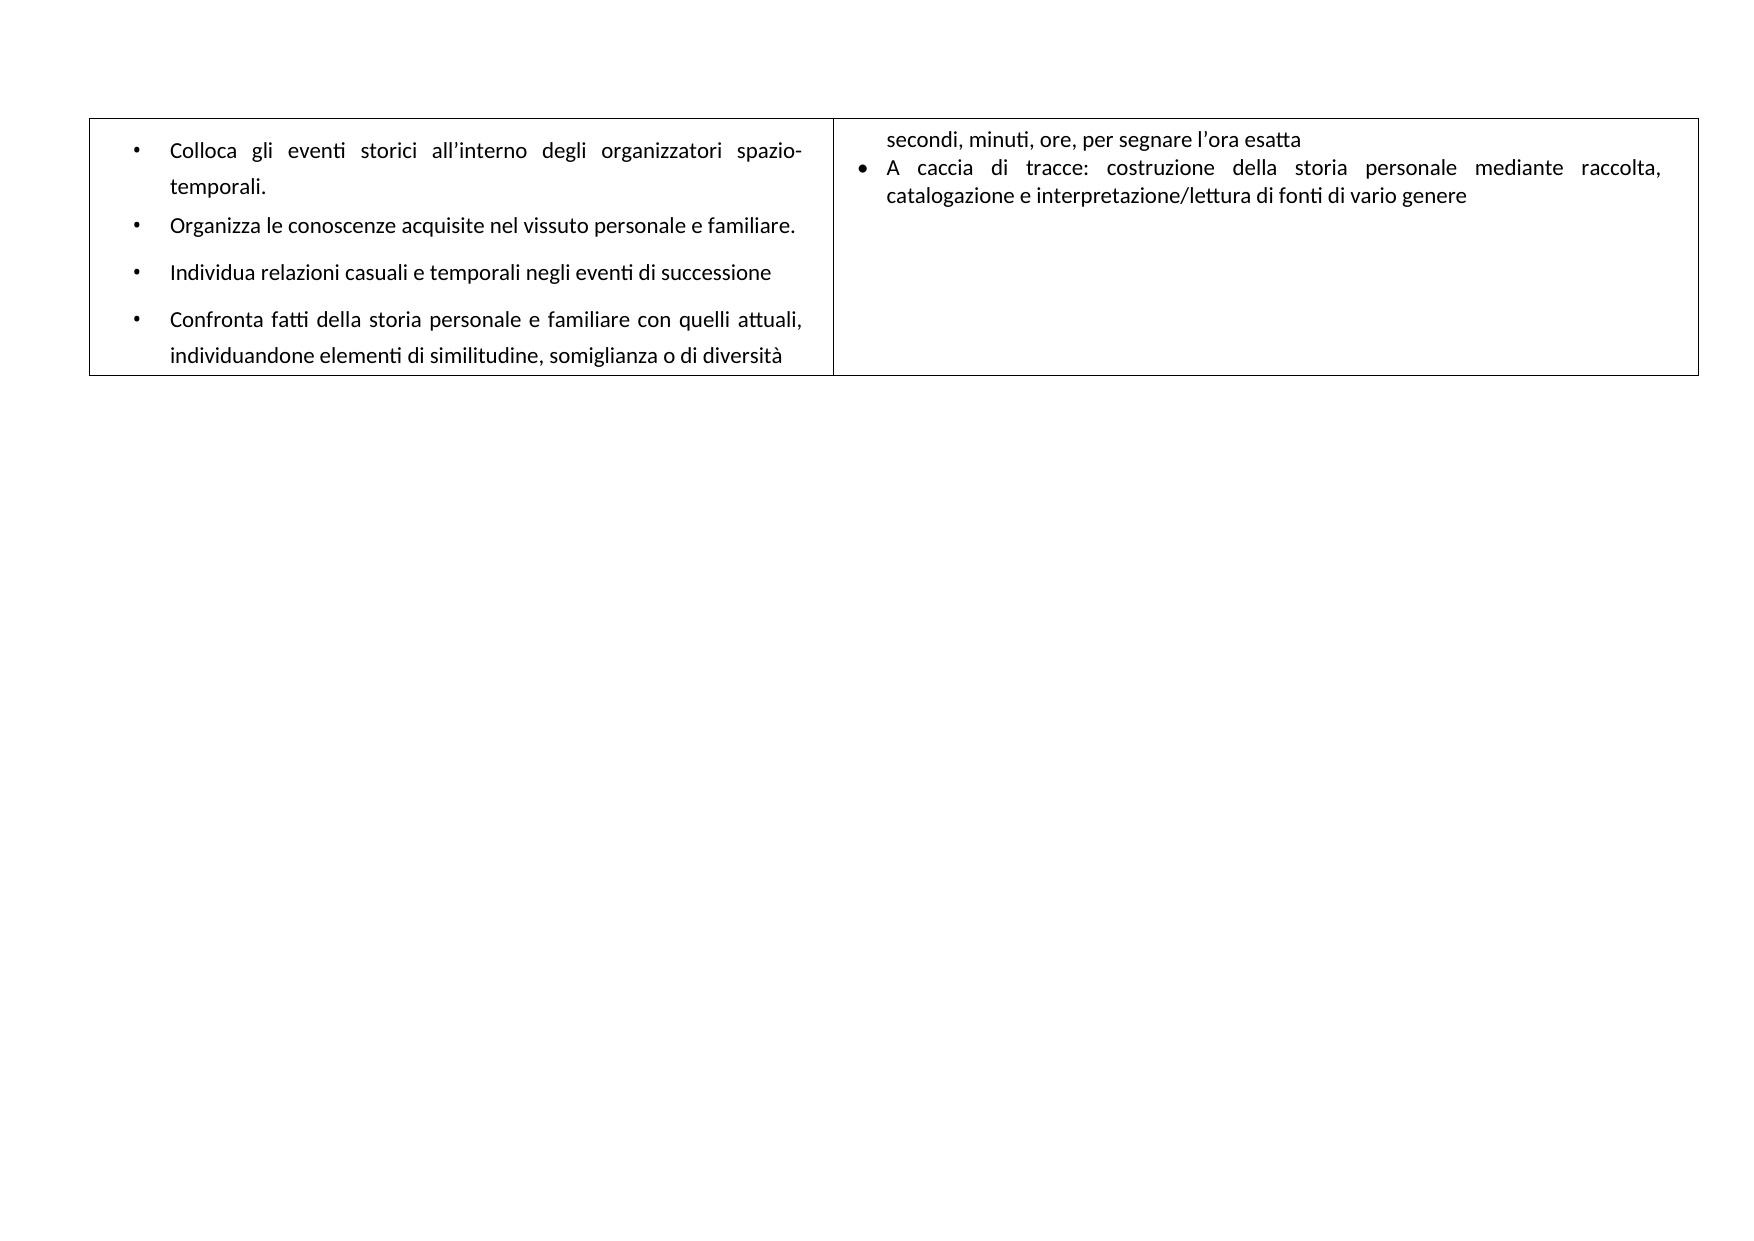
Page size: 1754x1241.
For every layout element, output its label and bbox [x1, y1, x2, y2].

table_cell [90, 119, 833, 374]
table_cell [834, 119, 1698, 374]
